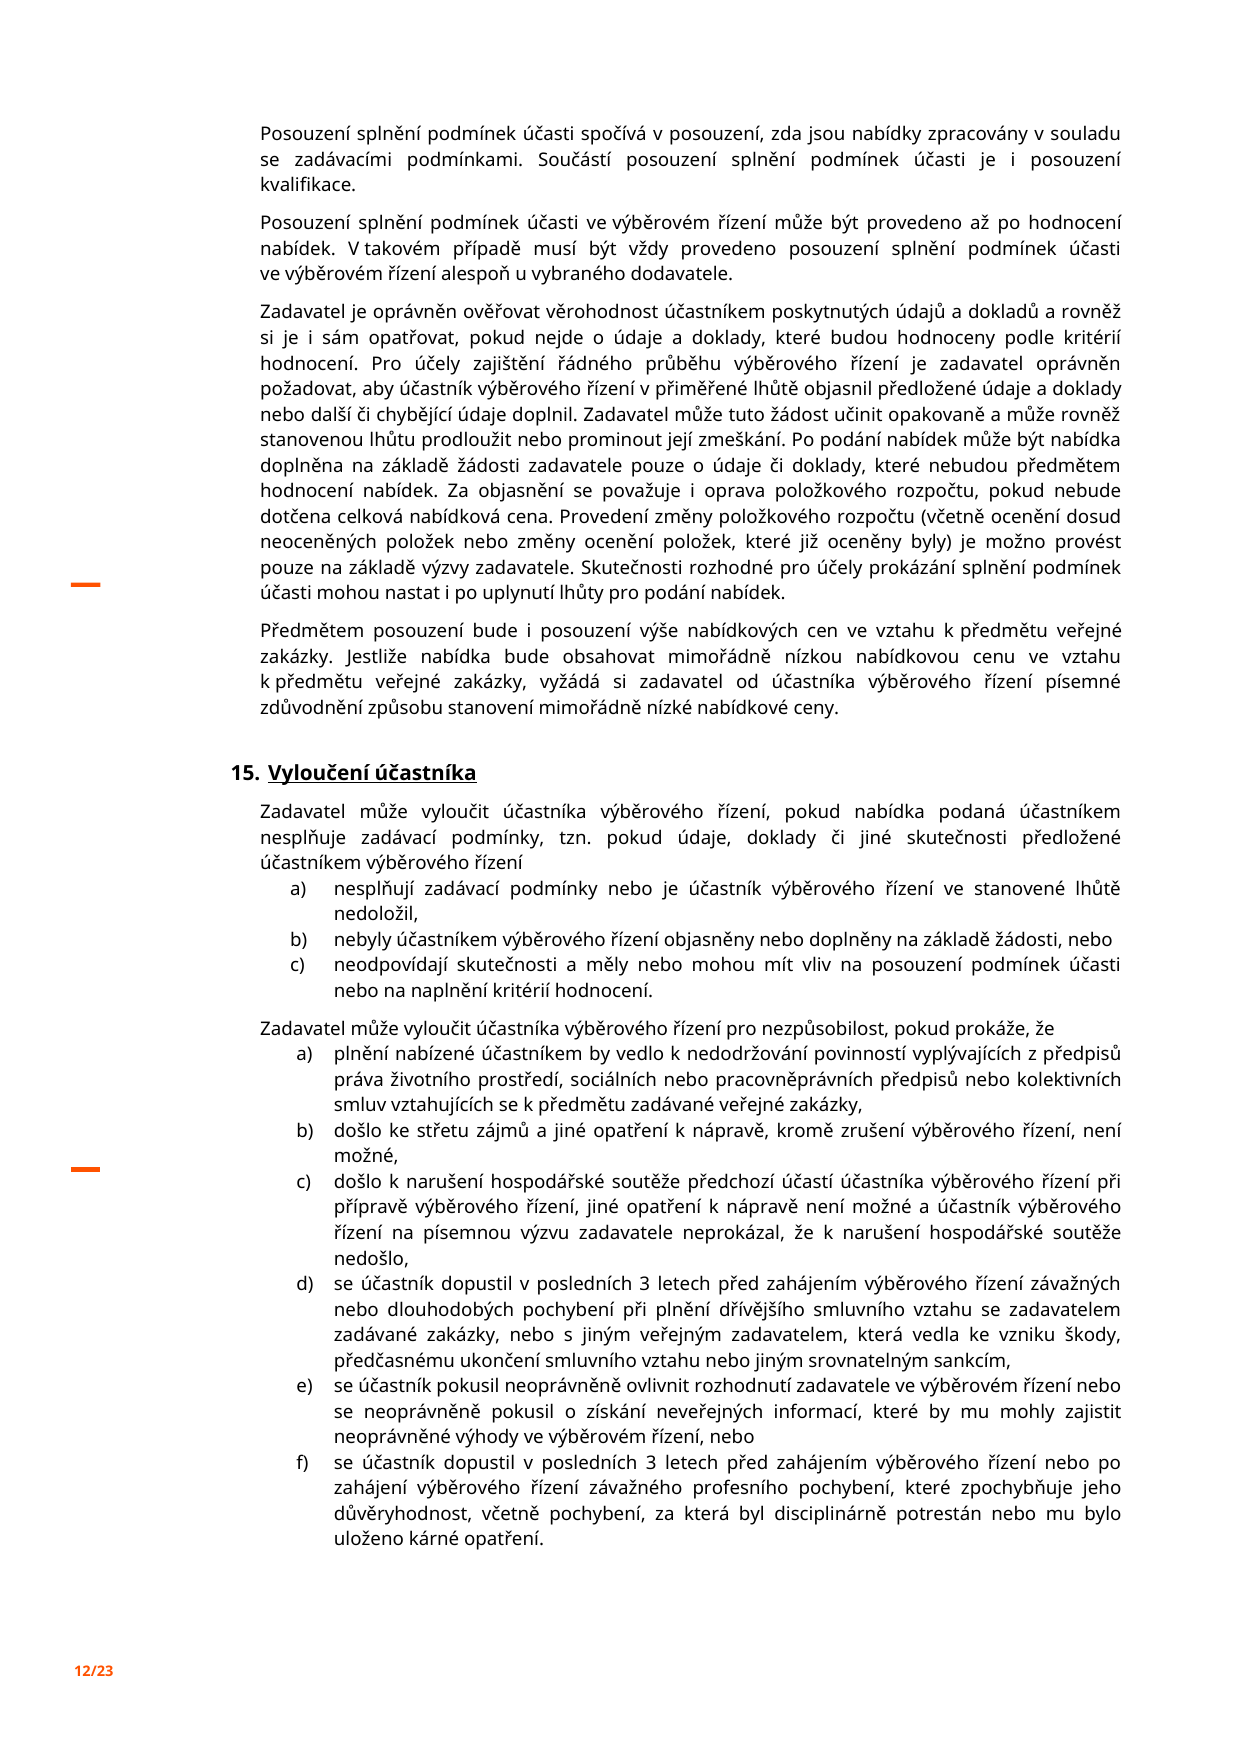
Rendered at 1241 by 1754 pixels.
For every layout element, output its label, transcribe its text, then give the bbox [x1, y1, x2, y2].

list plnění nabízené účastníkem by vedlo k nedodržování povinností vyplývajících z předpisů práva životního prostředí, sociálních nebo pracovněprávních předpisů nebo kolektivních smluv vztahujících se k předmětu zadávané veřejné zakázky, [296, 1041, 1122, 1117]
list nebyly účastníkem výběrového řízení objasněny nebo doplněny na základě žádosti, nebo [290, 926, 1122, 952]
list se účastník dopustil v posledních 3 letech před zahájením výběrového řízení závažných nebo dlouhodobých pochybení při plnění dřívějšího smluvního vztahu se zadavatelem zadávané zakázky, nebo s jiným veřejným zadavatelem, která vedla ke vzniku škody, předčasnému ukončení smluvního vztahu nebo jiným srovnatelným sankcím, [296, 1270, 1122, 1372]
list se účastník dopustil v posledních 3 letech před zahájením výběrového řízení nebo po zahájení výběrového řízení závažného profesního pochybení, které zpochybňuje jeho důvěryhodnost, včetně pochybení, za která byl disciplinárně potrestán nebo mu bylo uloženo kárné opatření. [296, 1449, 1122, 1551]
list Vyloučení účastníka [230, 758, 1122, 786]
list došlo ke střetu zájmů a jiné opatření k nápravě, kromě zrušení výběrového řízení, není možné, [296, 1117, 1122, 1168]
text Zadavatel může vyloučit účastníka výběrového řízení, pokud nabídka podaná účastníkem nesplňuje zadávací podmínky, tzn. pokud údaje, doklady či jiné skutečnosti předložené účastníkem výběrového řízení [260, 798, 1122, 875]
list došlo k narušení hospodářské soutěže předchozí účastí účastníka výběrového řízení při přípravě výběrového řízení, jiné opatření k nápravě není možné a účastník výběrového řízení na písemnou výzvu zadavatele neprokázal, že k narušení hospodářské soutěže nedošlo, [296, 1168, 1122, 1270]
text Posouzení splnění podmínek účasti ve výběrovém řízení může být provedeno až po hodnocení nabídek. V takovém případě musí být vždy provedeno posouzení splnění podmínek účasti ve výběrovém řízení alespoň u vybraného dodavatele. [260, 210, 1122, 286]
text Předmětem posouzení bude i posouzení výše nabídkových cen ve vztahu k předmětu veřejné zakázky. Jestliže nabídka bude obsahovat mimořádně nízkou nabídkovou cenu ve vztahu k předmětu veřejné zakázky, vyžádá si zadavatel od účastníka výběrového řízení písemné zdůvodnění způsobu stanovení mimořádně nízké nabídkové ceny. [260, 617, 1122, 719]
text Posouzení splnění podmínek účasti spočívá v posouzení, zda jsou nabídky zpracovány v souladu se zadávacími podmínkami. Součástí posouzení splnění podmínek účasti je i posouzení kvalifikace. [260, 121, 1122, 197]
list neodpovídají skutečnosti a měly nebo mohou mít vliv na posouzení podmínek účasti nebo na naplnění kritérií hodnocení. [290, 952, 1122, 1003]
text Zadavatel je oprávněn ověřovat věrohodnost účastníkem poskytnutých údajů a dokladů a rovněž si je i sám opatřovat, pokud nejde o údaje a doklady, které budou hodnoceny podle kritérií hodnocení. Pro účely zajištění řádného průběhu výběrového řízení je zadavatel oprávněn požadovat, aby účastník výběrového řízení v přiměřené lhůtě objasnil předložené údaje a doklady nebo další či chybějící údaje doplnil. Zadavatel může tuto žádost učinit opakovaně a může rovněž stanovenou lhůtu prodloužit nebo prominout její zmeškání. Po podání nabídek může být nabídka doplněna na základě žádosti zadavatele pouze o údaje či doklady, které nebudou předmětem hodnocení nabídek. Za objasnění se považuje i oprava položkového rozpočtu, pokud nebude dotčena celková nabídková cena. Provedení změny položkového rozpočtu (včetně ocenění dosud neoceněných položek nebo změny ocenění položek, které již oceněny byly) je možno provést pouze na základě výzvy zadavatele. Skutečnosti rozhodné pro účely prokázání splnění podmínek účasti mohou nastat i po uplynutí lhůty pro podání nabídek. [260, 299, 1122, 605]
list se účastník pokusil neoprávněně ovlivnit rozhodnutí zadavatele ve výběrovém řízení nebo se neoprávněně pokusil o získání neveřejných informací, které by mu mohly zajistit neoprávněné výhody ve výběrovém řízení, nebo [296, 1372, 1122, 1449]
text Zadavatel může vyloučit účastníka výběrového řízení pro nezpůsobilost, pokud prokáže, že [260, 1015, 1122, 1041]
list nesplňují zadávací podmínky nebo je účastník výběrového řízení ve stanovené lhůtě nedoložil, [290, 875, 1122, 926]
